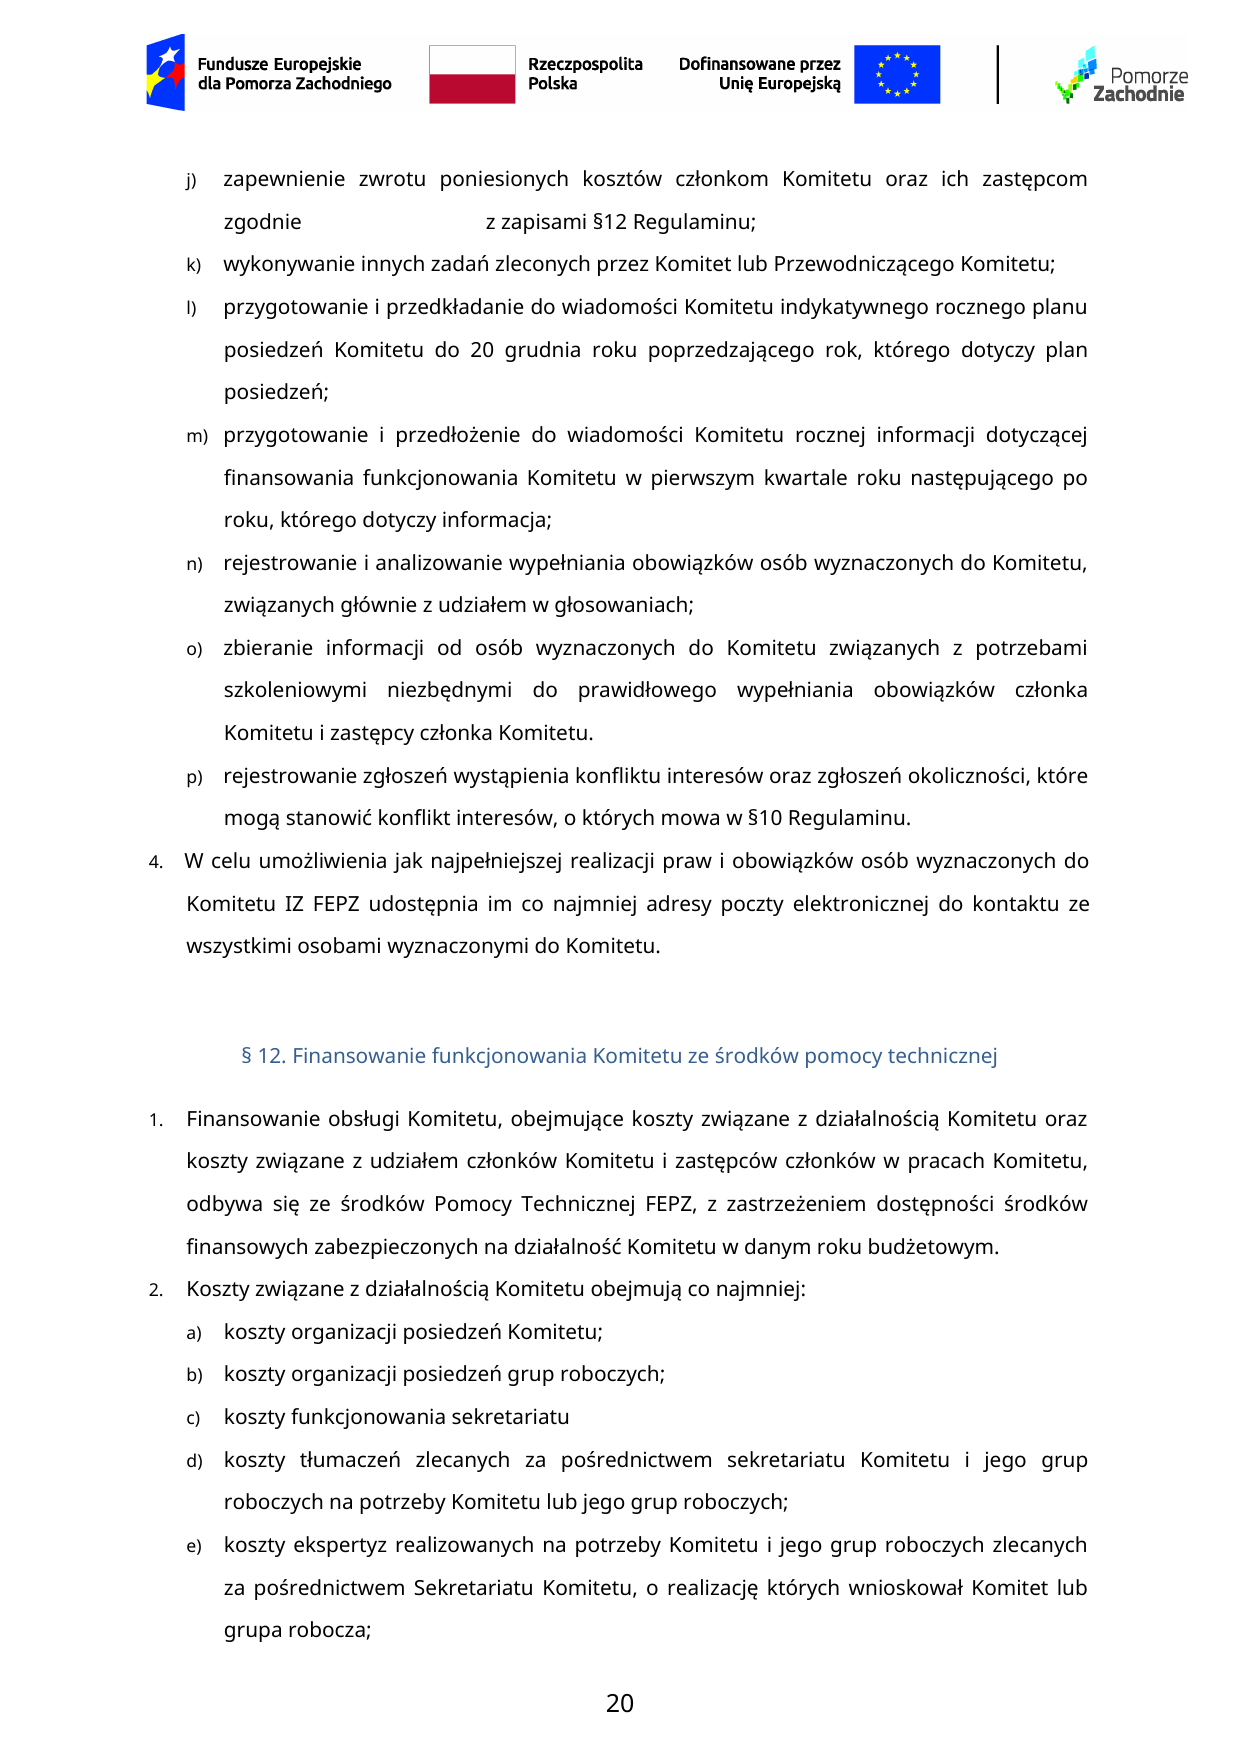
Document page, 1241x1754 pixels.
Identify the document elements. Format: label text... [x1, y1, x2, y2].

picture [146, 34, 1188, 111]
list rejestrowanie zgłoszeń wystąpienia konfliktu interesów oraz zgłoszeń okoliczności, które mogą stanowić konflikt interesów, o których mowa w §10 Regulaminu. [186, 761, 1089, 832]
list Finansowanie obsługi Komitetu, obejmujące koszty związane z działalnością Komitetu oraz koszty związane z udziałem członków Komitetu i zastępców członków w pracach Komitetu, odbywa się ze środków Pomocy Technicznej FEPZ, z zastrzeżeniem dostępności środków finansowych zabezpieczonych na działalność Komitetu w danym roku budżetowym. [149, 1104, 1089, 1260]
list zbieranie informacji od osób wyznaczonych do Komitetu związanych z potrzebami szkoleniowymi niezbędnymi do prawidłowego wypełniania obowiązków członka Komitetu i zastępcy członka Komitetu. [186, 633, 1089, 747]
list koszty organizacji posiedzeń grup roboczych; [186, 1359, 1089, 1388]
list przygotowanie i przedłożenie do wiadomości Komitetu rocznej informacji dotyczącej finansowania funkcjonowania Komitetu w pierwszym kwartale roku następującego po roku, którego dotyczy informacja; [186, 420, 1089, 534]
list koszty ekspertyz realizowanych na potrzeby Komitetu i jego grup roboczych zlecanych za pośrednictwem Sekretariatu Komitetu, o realizację których wnioskował Komitet lub grupa robocza; [186, 1530, 1089, 1644]
list koszty funkcjonowania sekretariatu [186, 1402, 1089, 1431]
list Koszty związane z działalnością Komitetu obejmują co najmniej: [149, 1274, 1089, 1303]
list przygotowanie i przedkładanie do wiadomości Komitetu indykatywnego rocznego planu posiedzeń Komitetu do 20 grudnia roku poprzedzającego rok, którego dotyczy plan posiedzeń; [186, 292, 1089, 406]
list wykonywanie innych zadań zleconych przez Komitet lub Przewodniczącego Komitetu; [186, 249, 1089, 278]
list koszty organizacji posiedzeń Komitetu; [186, 1317, 1089, 1345]
list zapewnienie zwrotu poniesionych kosztów członkom Komitetu oraz ich zastępcom zgodnie z zapisami §12 Regulaminu; [186, 164, 1089, 235]
list koszty tłumaczeń zlecanych za pośrednictwem sekretariatu Komitetu i jego grup roboczych na potrzeby Komitetu lub jego grup roboczych; [186, 1445, 1089, 1516]
list W celu umożliwienia jak najpełniejszej realizacji praw i obowiązków osób wyznaczonych do Komitetu IZ FEPZ udostępnia im co najmniej adresy poczty elektronicznej do kontaktu ze wszystkimi osobami wyznaczonymi do Komitetu. [149, 846, 1091, 960]
list rejestrowanie i analizowanie wypełniania obowiązków osób wyznaczonych do Komitetu, związanych głównie z udziałem w głosowaniach; [186, 548, 1089, 619]
subtitle § 12. Finansowanie funkcjonowania Komitetu ze środków pomocy technicznej [147, 1041, 1093, 1070]
